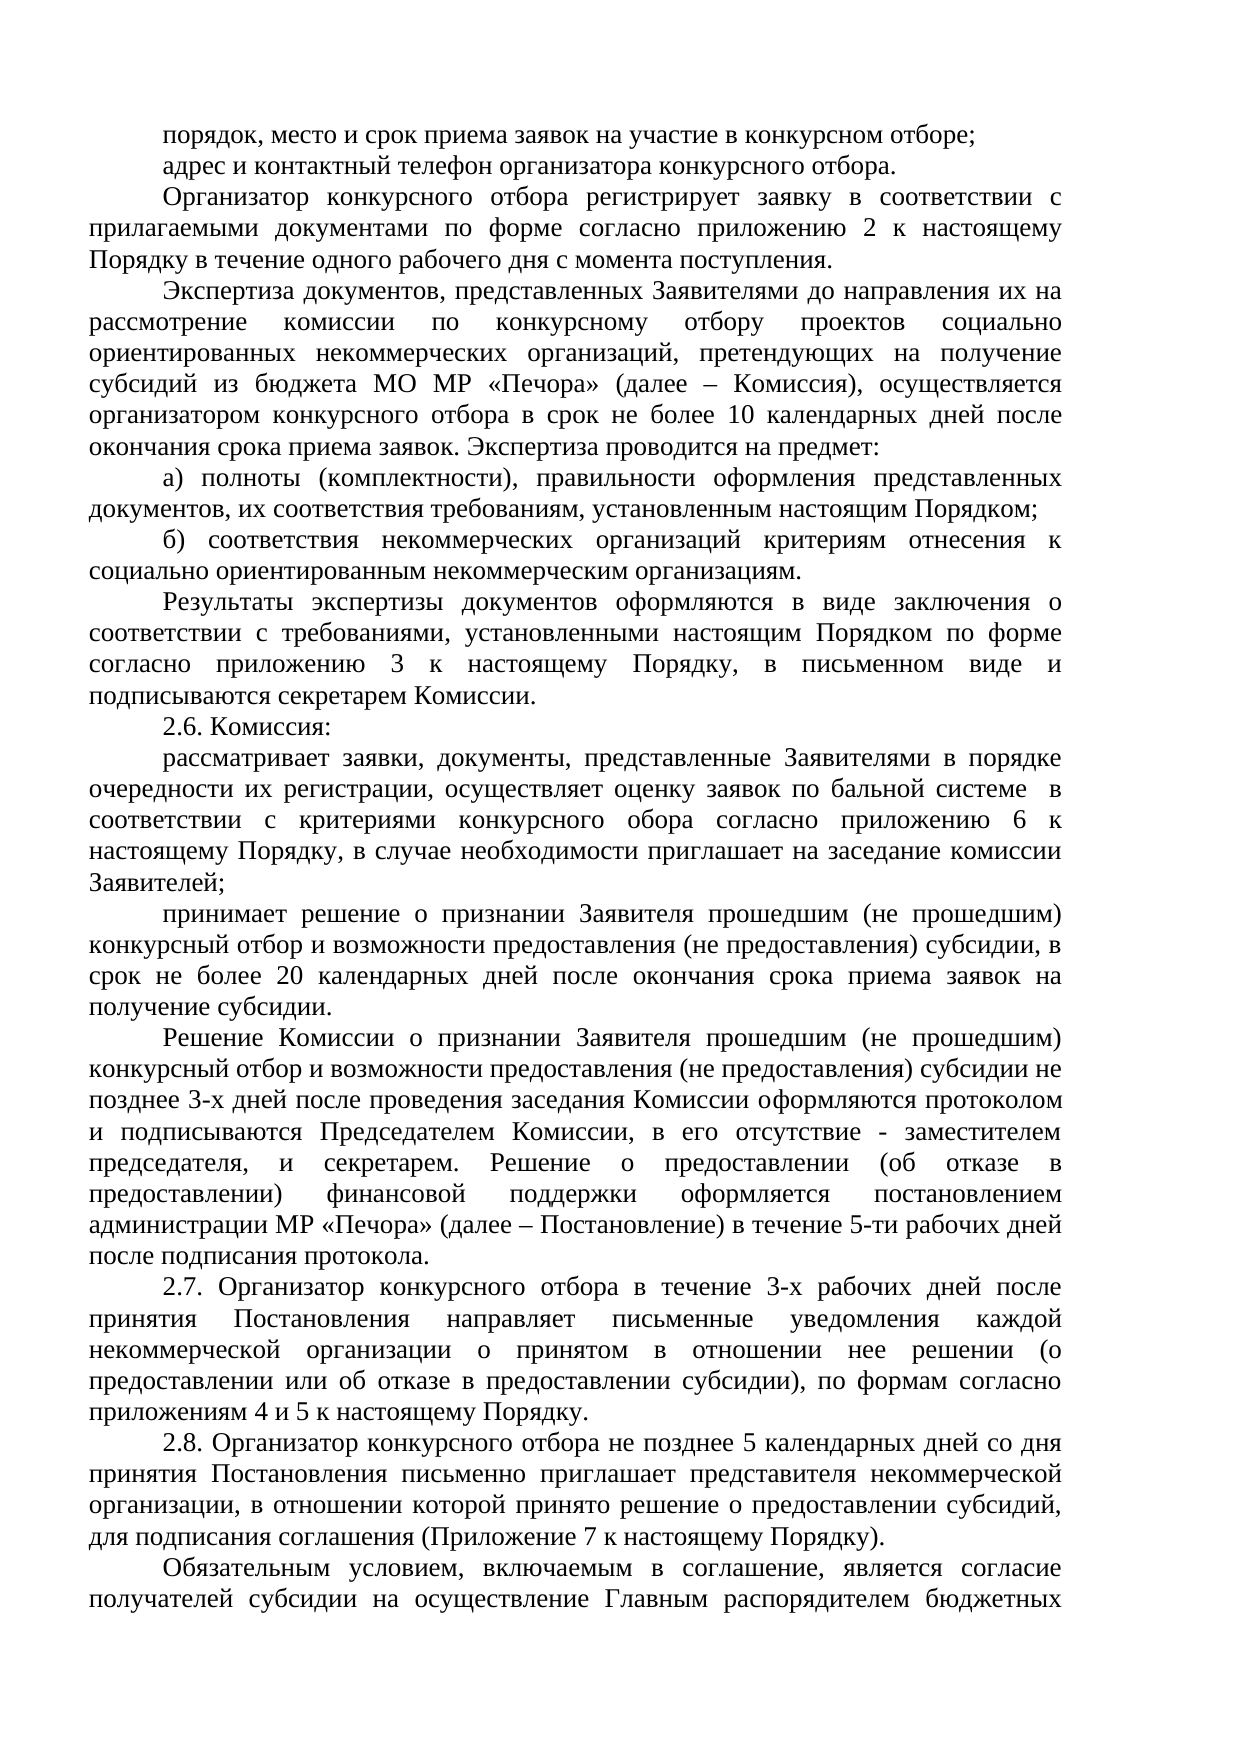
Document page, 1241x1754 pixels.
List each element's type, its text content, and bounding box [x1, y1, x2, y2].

text а) полноты (комплектности), правильности оформления представленных документов, их соответствия требованиям, установленным настоящим Порядком; [89, 461, 1063, 523]
text б) соответствия некоммерческих организаций критериям отнесения к социально ориентированным некоммерческим организациям. [89, 523, 1063, 585]
text порядок, место и срок приема заявок на участие в конкурсном отборе; [89, 118, 1063, 149]
text 2.8. Организатор конкурсного отбора не позднее 5 календарных дней со дня принятия Постановления письменно приглашает представителя некоммерческой организации, в отношении которой принято решение о предоставлении субсидий, для подписания соглашения (Приложение 7 к настоящему Порядку). [89, 1426, 1063, 1551]
text Результаты экспертизы документов оформляются в виде заключения о соответствии с требованиями, установленными настоящим Порядком по форме согласно приложению 3 к настоящему Порядку, в письменном виде и подписываются секретарем Комиссии. [89, 585, 1063, 710]
text 2.6. Комиссия: [89, 710, 1063, 741]
text принимает решение о признании Заявителя прошедшим (не прошедшим) конкурсный отбор и возможности предоставления (не предоставления) субсидии, в срок не более 20 календарных дней после окончания срока приема заявок на получение субсидии. [89, 897, 1063, 1021]
text Решение Комиссии о признании Заявителя прошедшим (не прошедшим) конкурсный отбор и возможности предоставления (не предоставления) субсидии не позднее 3-х дней после проведения заседания Комиссии оформляются протоколом и подписываются Председателем Комиссии, в его отсутствие - заместителем председателя, и секретарем. Решение о предоставлении (об отказе в предоставлении) финансовой поддержки оформляется постановлением администрации МР «Печора» (далее – Постановление) в течение 5-ти рабочих дней после подписания протокола. [89, 1021, 1063, 1271]
text 2.7. Организатор конкурсного отбора в течение 3-х рабочих дней после принятия Постановления направляет письменные уведомления каждой некоммерческой организации о принятом в отношении нее решении (о предоставлении или об отказе в предоставлении субсидии), по формам согласно приложениям 4 и 5 к настоящему Порядку. [89, 1271, 1063, 1426]
text рассматривает заявки, документы, представленные Заявителями в порядке очередности их регистрации, осуществляет оценку заявок по бальной системе в соответствии с критериями конкурсного обора согласно приложению 6 к настоящему Порядку, в случае необходимости приглашает на заседание комиссии Заявителей; [89, 741, 1063, 897]
text Экспертиза документов, представленных Заявителями до направления их на рассмотрение комиссии по конкурсному отбору проектов социально ориентированных некоммерческих организаций, претендующих на получение субсидий из бюджета МО МР «Печора» (далее – Комиссия), осуществляется организатором конкурсного отбора в срок не более 10 календарных дней после окончания срока приема заявок. Экспертиза проводится на предмет: [89, 274, 1063, 461]
text Организатор конкурсного отбора регистрирует заявку в соответствии с прилагаемыми документами по форме согласно приложению 2 к настоящему Порядку в течение одного рабочего дня с момента поступления. [89, 180, 1063, 274]
text адрес и контактный телефон организатора конкурсного отбора. [89, 149, 1063, 180]
